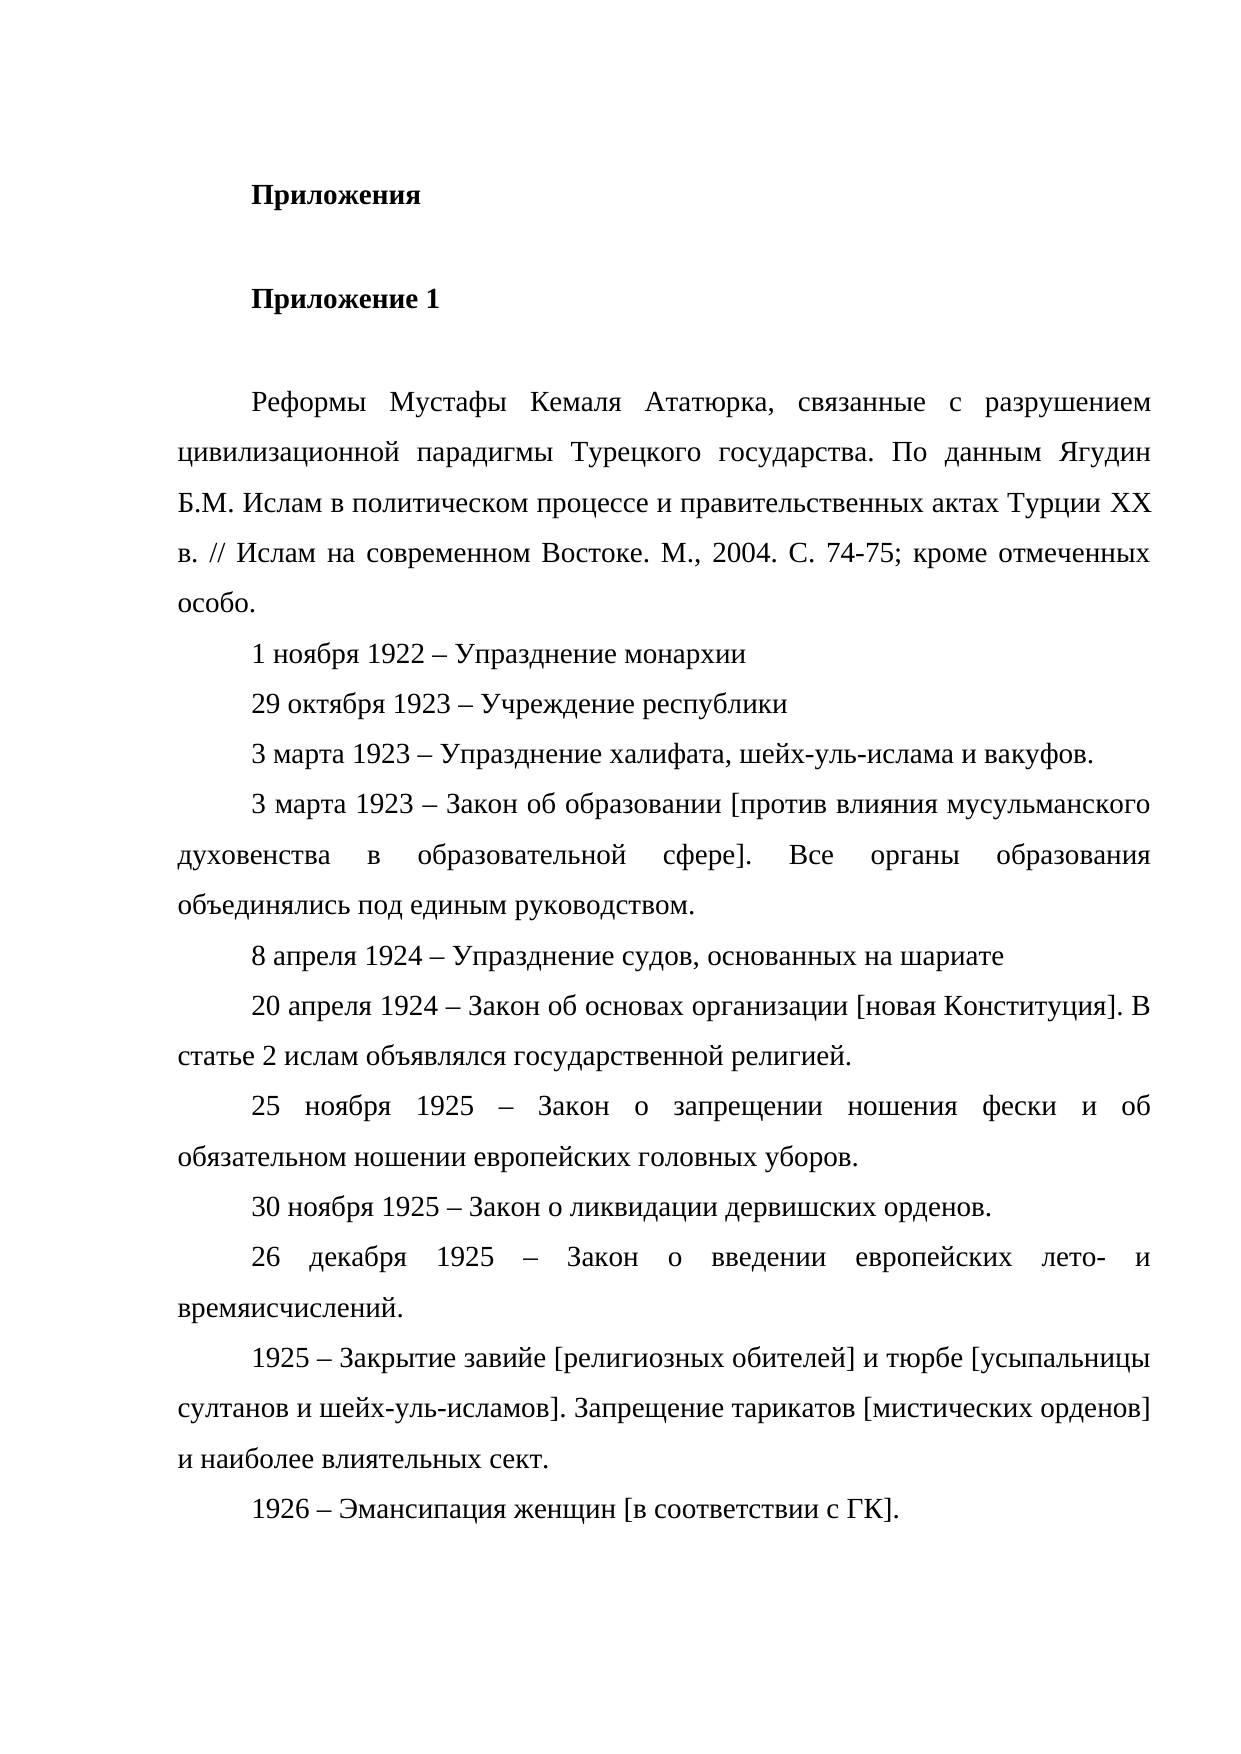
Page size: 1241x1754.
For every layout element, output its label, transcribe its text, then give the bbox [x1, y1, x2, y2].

text 25 ноября 1925 – Закон о запрещении ношения фески и об обязательном ношении европейских головных уборов. [177, 1088, 1152, 1172]
text 29 октября 1923 – Учреждение республики [177, 686, 1152, 719]
subtitle Приложения [177, 177, 1152, 211]
text 3 марта 1923 – Закон об образовании [против влияния мусульманского духовенства в образовательной сфере]. Все органы образования объединялись под единым руководством. [177, 787, 1152, 921]
text 3 марта 1923 – Упразднение халифата, шейх-уль-ислама и вакуфов. [177, 736, 1152, 770]
text 8 апреля 1924 – Упразднение судов, основанных на шариате [177, 938, 1152, 971]
text 1926 – Эмансипация женщин [в соответствии с ГК]. [177, 1491, 1152, 1524]
text 30 ноября 1925 – Закон о ликвидации дервишских орденов. [177, 1189, 1152, 1223]
text 26 декабря 1925 – Закон о введении европейских лето- и времяисчислений. [177, 1239, 1152, 1323]
text 1925 – Закрытие завийе [религиозных обителей] и тюрбе [усыпальницы султанов и шейх-уль-исламов]. Запрещение тарикатов [мистических орденов] и наиболее влиятельных сект. [177, 1340, 1152, 1474]
text Реформы Мустафы Кемаля Ататюрка, связанные с разрушением цивилизационной парадигмы Турецкого государства. По данным Ягудин Б.М. Ислам в политическом процессе и правительственных актах Турции XX в. // Ислам на современном Востоке. М., 2004. С. 74-75; кроме отмеченных особо. [177, 384, 1152, 619]
subtitle Приложение 1 [177, 281, 1152, 314]
text 20 апреля 1924 – Закон об основах организации [новая Конституция]. В статье 2 ислам объявлялся государственной религией. [177, 988, 1152, 1072]
text 1 ноября 1922 – Упразднение монархии [177, 636, 1152, 669]
